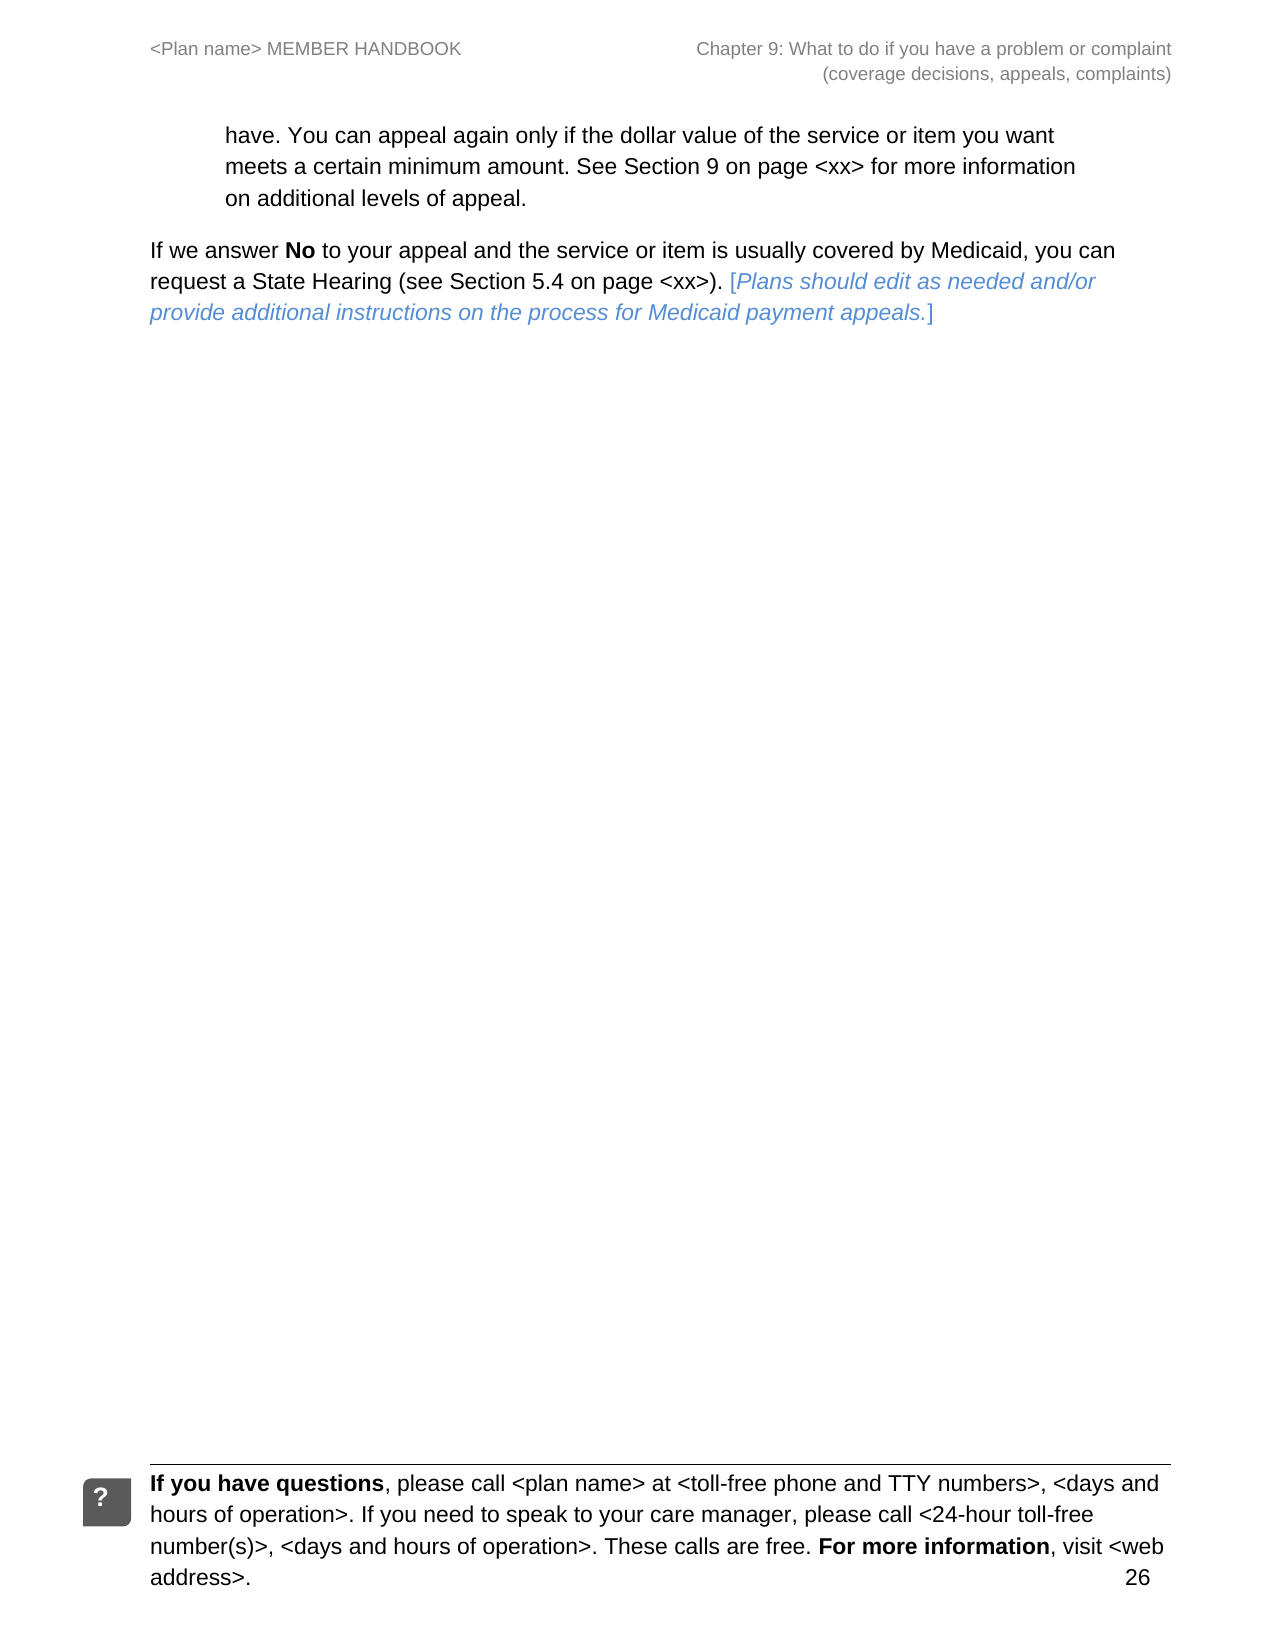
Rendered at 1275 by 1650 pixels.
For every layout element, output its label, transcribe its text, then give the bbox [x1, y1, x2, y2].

text If we answer No to your appeal and the service or item is usually covered by Medicaid, you can request a State Hearing (see Section 5.4 on page <xx>). [Plans should edit as needed and/or provide additional instructions on the process for Medicaid payment appeals.] [150, 233, 1171, 327]
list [187, 118, 1096, 212]
